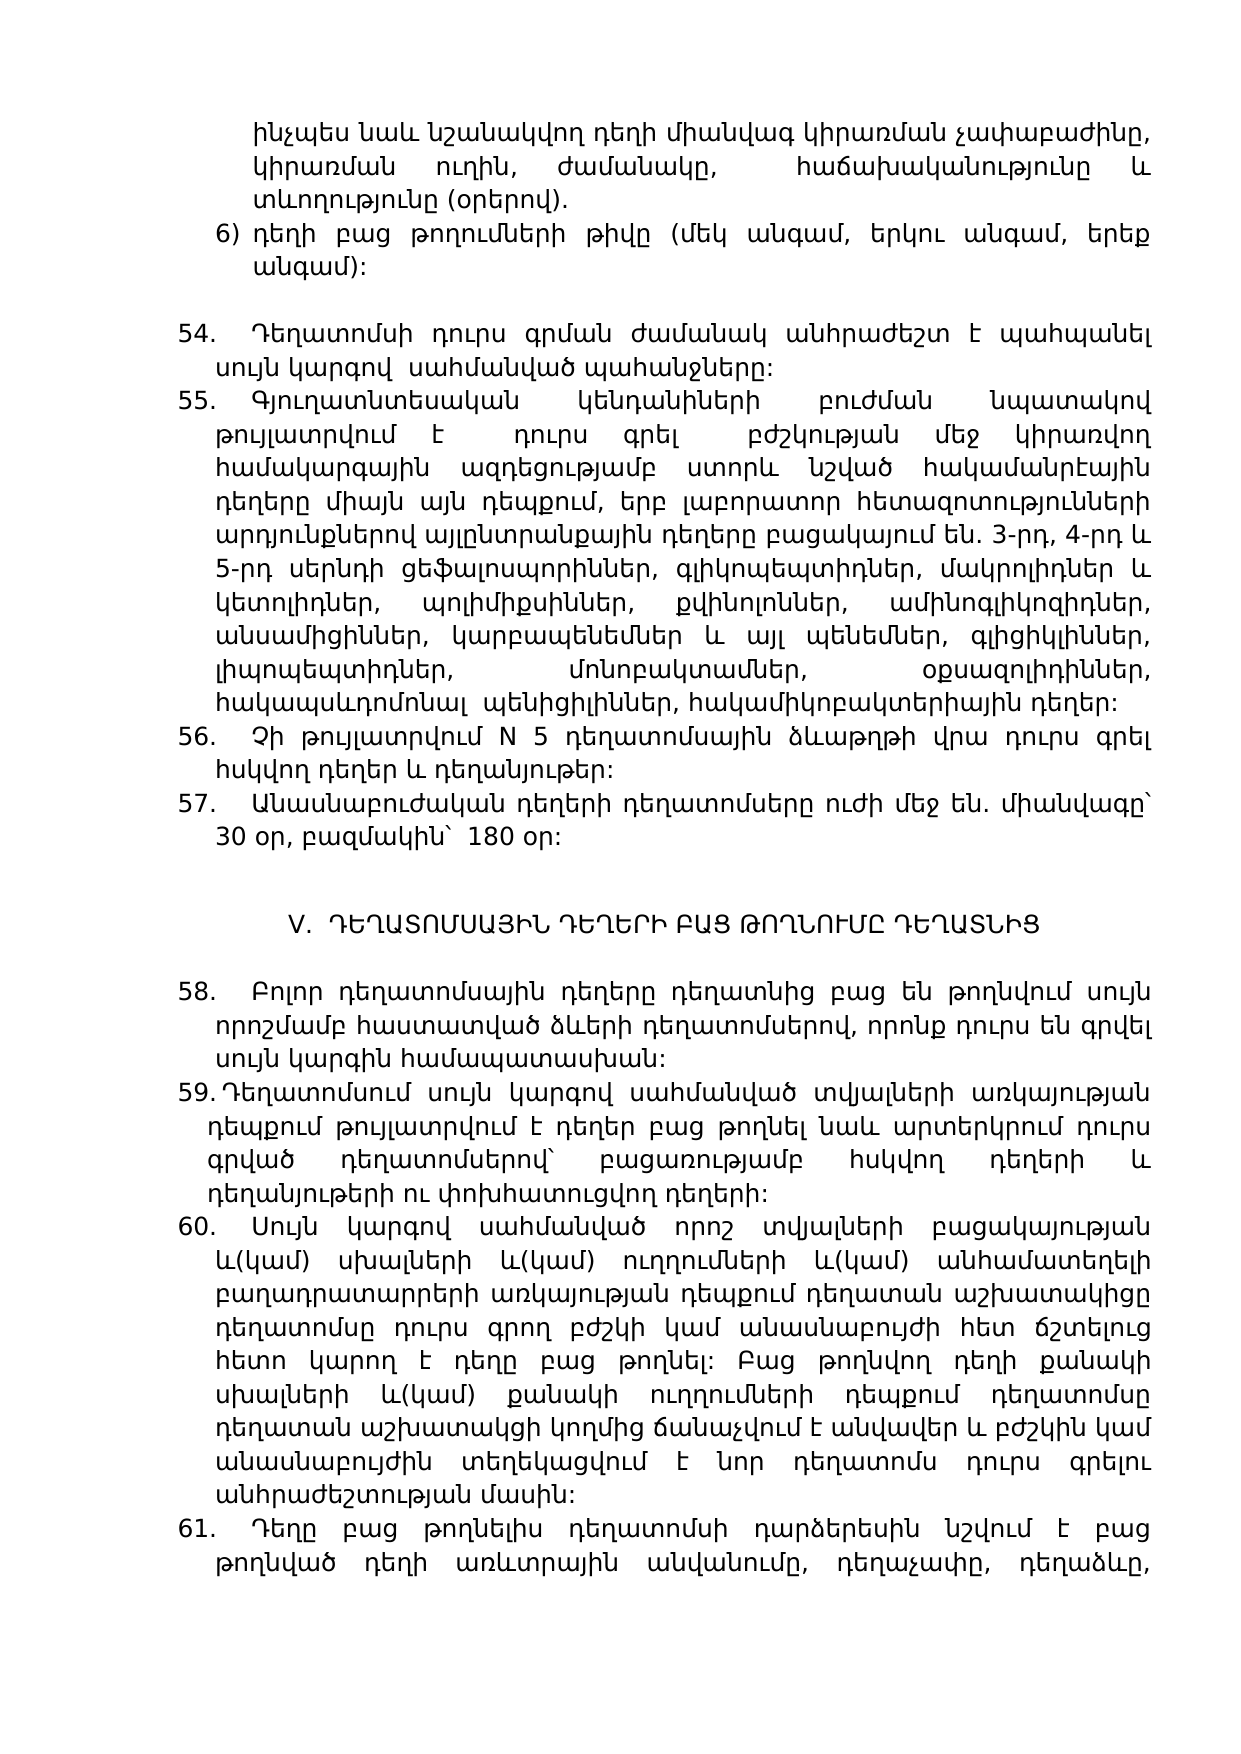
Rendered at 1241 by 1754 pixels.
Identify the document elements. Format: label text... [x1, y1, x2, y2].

list Բոլոր դեղատոմսային դեղերը դեղատնից բաց են թողնվում սույն որոշմամբ հաստատված ձևերի դեղատոմսերով, որոնք դուրս են գրվել սույն կարգին համապատասխան: [177, 977, 1152, 1074]
list Դեղատոմսում սույն կարգով սահմանված տվյալների առկայության դեպքում թույլատրվում է դեղեր բաց թողնել նաև արտերկրում դուրս գրված դեղատոմսերով՝ բացառությամբ հսկվող դեղերի և դեղանյութերի ու փոխհատուցվող դեղերի: [177, 1078, 1152, 1208]
list Գյուղատնտեսական կենդանիների բուժման նպատակով թույլատրվում է դուրս գրել բժշկության մեջ կիրառվող համակարգային ազդեցությամբ ստորև նշված հակամանրէային դեղերը միայն այն դեպքում, երբ լաբորատոր հետազոտությունների արդյունքներով այլընտրանքային դեղերը բացակայում են. 3-րդ, 4-րդ և 5-րդ սերնդի ցեֆալոսպորիններ, գլիկոպեպտիդներ, մակրոլիդներ և կետոլիդներ, պոլիմիքսիններ, քվինոլոններ, ամինոգլիկոզիդներ, անսամիցիններ, կարբապենեմներ և այլ պենեմներ, գլիցիկլիններ, լիպոպեպտիդներ, մոնոբակտամներ, օքսազոլիդիններ, հակապսևդոմոնալ պենիցիլիններ, հակամիկոբակտերիային դեղեր: [177, 386, 1152, 717]
list Չի թույլատրվում N 5 դեղատոմսային ձևաթղթի վրա դուրս գրել հսկվող դեղեր և դեղանյութեր: [177, 722, 1152, 784]
list Սույն կարգով սահմանված որոշ տվյալների բացակայության և(կամ) սխալների և(կամ) ուղղումների և(կամ) անհամատեղելի բաղադրատարրերի առկայության դեպքում դեղատան աշխատակիցը դեղատոմսը դուրս գրող բժշկի կամ անասնաբույժի հետ ճշտելուց հետո կարող է դեղը բաց թողնել: Բաց թողնվող դեղի քանակի սխալների և(կամ) քանակի ուղղումների դեպքում դեղատոմսը դեղատան աշխատակցի կողմից ճանաչվում է անվավեր և բժշկին կամ անասնաբույժին տեղեկացվում է նոր դեղատոմս դուրս գրելու անհրաժեշտության մասին: [177, 1212, 1152, 1510]
list Անասնաբուժական դեղերի դեղատոմսերը ուժի մեջ են. միանվագը՝ 30 օր, բազմակին՝ 180 օր: [177, 789, 1152, 852]
list դեղի բաց թողումների թիվը (մեկ անգամ, երկու անգամ, երեք անգամ): [215, 219, 1152, 281]
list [215, 118, 1152, 214]
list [177, 1514, 1152, 1577]
text V. ԴԵՂԱՏՈՄՍԱՅԻՆ ԴԵՂԵՐԻ ԲԱՑ ԹՈՂՆՈՒՄԸ ԴԵՂԱՏՆԻՑ [177, 910, 1152, 939]
list Դեղատոմսի դուրս գրման ժամանակ անհրաժեշտ է պահպանել սույն կարգով սահմանված պահանջները: [177, 319, 1152, 382]
